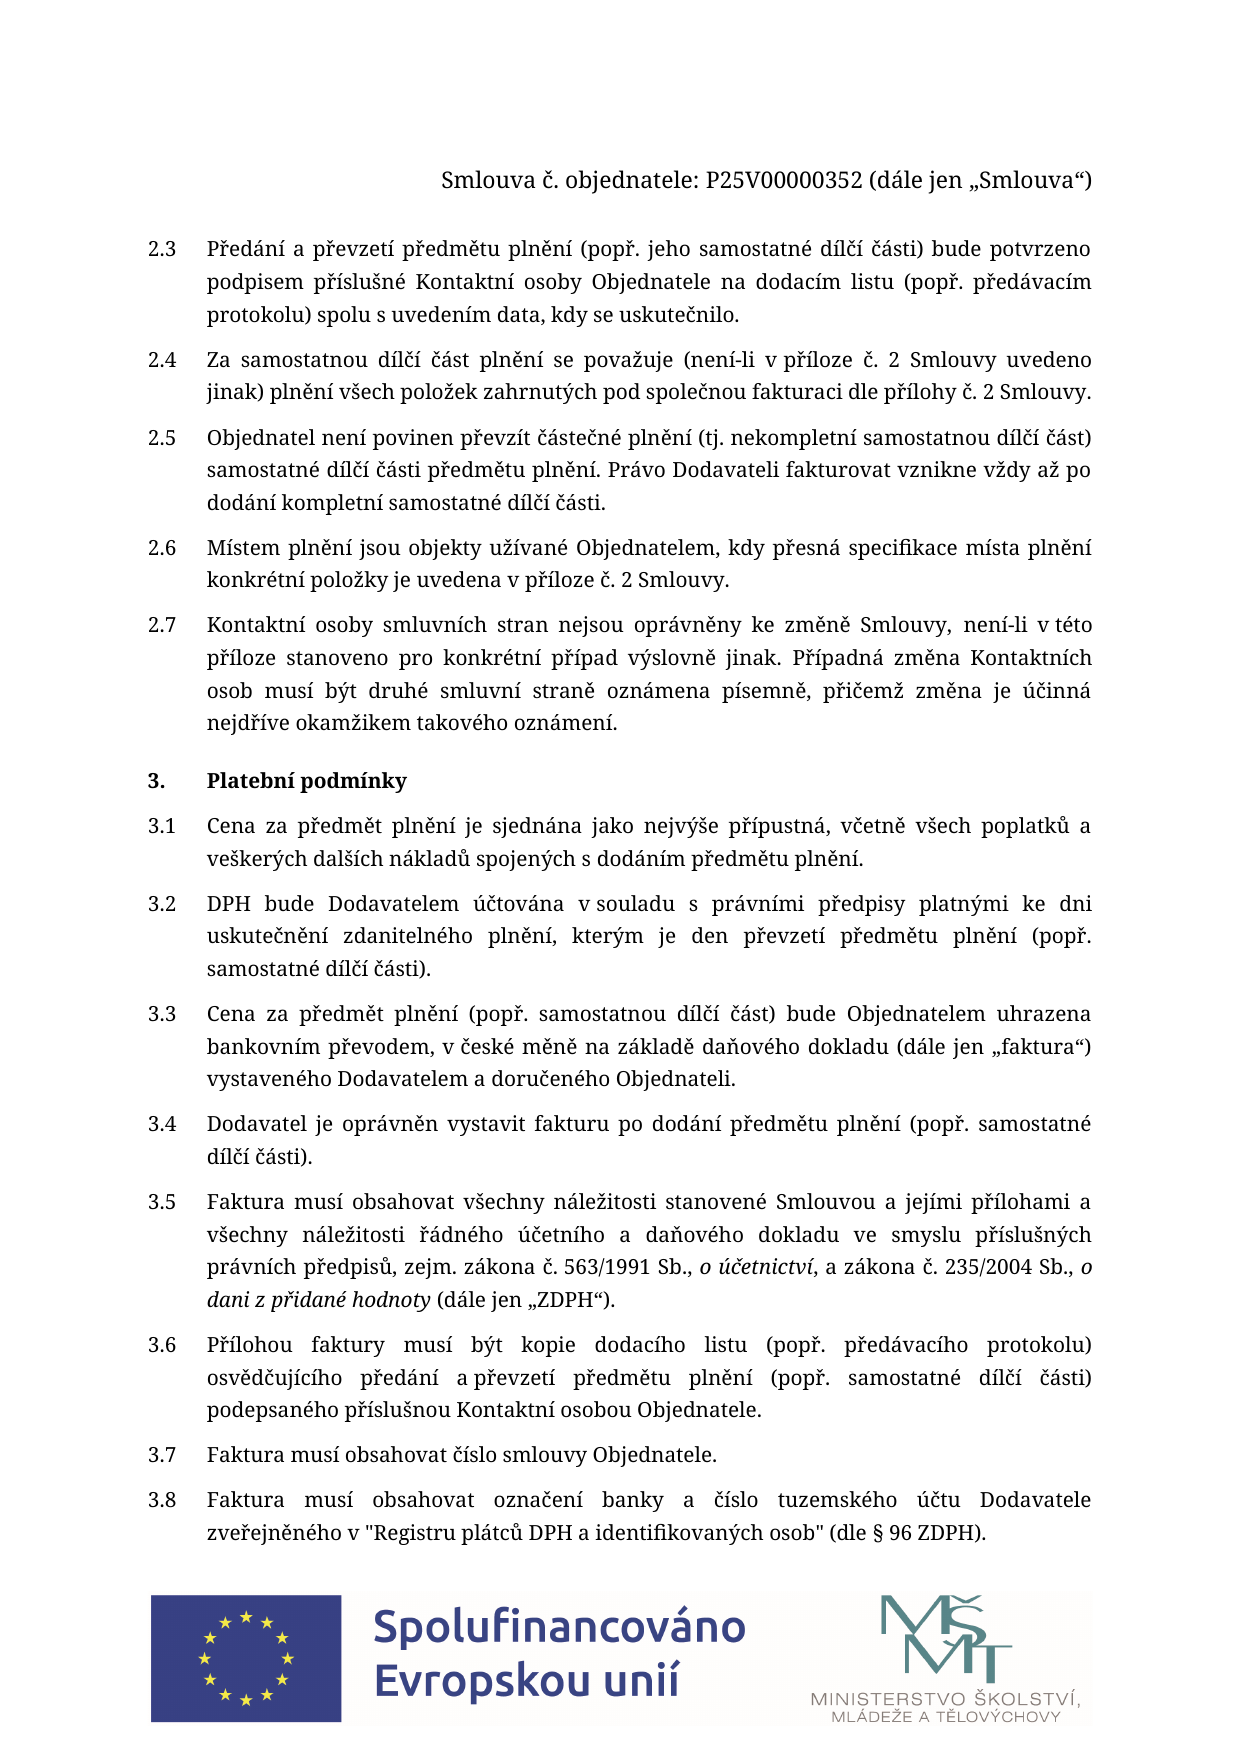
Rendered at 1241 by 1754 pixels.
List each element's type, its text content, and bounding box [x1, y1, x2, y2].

list Faktura musí obsahovat označení banky a číslo tuzemského účtu Dodavatele zveřejněného v "Registru plátců DPH a identifikovaných osob" (dle § 96 ZDPH). [148, 1486, 1093, 1547]
list Kontaktní osoby smluvních stran nejsou oprávněny ke změně Smlouvy, není-li v této příloze stanoveno pro konkrétní případ výslovně jinak. Případná změna Kontaktních osob musí být druhé smluvní straně oznámena písemně, přičemž změna je účinná nejdříve okamžikem takového oznámení. [148, 611, 1093, 737]
list Dodavatel je oprávněn vystavit fakturu po dodání předmětu plnění (popř. samostatné dílčí části). [148, 1109, 1093, 1171]
list Objednatel není povinen převzít částečné plnění (tj. nekompletní samostatnou dílčí část) samostatné dílčí části předmětu plnění. Právo Dodavateli fakturovat vznikne vždy až po dodání kompletní samostatné dílčí části. [148, 423, 1093, 516]
list Cena za předmět plnění je sjednána jako nejvýše přípustná, včetně všech poplatků a veškerých dalších nákladů spojených s dodáním předmětu plnění. [148, 811, 1093, 872]
list Předání a převzetí předmětu plnění (popř. jeho samostatné dílčí části) bude potvrzeno podpisem příslušné Kontaktní osoby Objednatele na dodacím listu (popř. předávacím protokolu) spolu s uvedením data, kdy se uskutečnilo. [148, 234, 1093, 328]
list Faktura musí obsahovat číslo smlouvy Objednatele. [148, 1440, 1093, 1469]
list Cena za předmět plnění (popř. samostatnou dílčí část) bude Objednatelem uhrazena bankovním převodem, v české měně na základě daňového dokladu (dále jen „faktura“) vystaveného Dodavatelem a doručeného Objednateli. [148, 999, 1093, 1093]
picture [147, 1591, 1093, 1726]
list Za samostatnou dílčí část plnění se považuje (není-li v příloze č. 2 Smlouvy uvedeno jinak) plnění všech položek zahrnutých pod společnou fakturaci dle přílohy č. 2 Smlouvy. [148, 345, 1093, 406]
list Přílohou faktury musí být kopie dodacího listu (popř. předávacího protokolu) osvědčujícího předání a převzetí předmětu plnění (popř. samostatné dílčí části) podepsaného příslušnou Kontaktní osobou Objednatele. [148, 1330, 1093, 1424]
list Faktura musí obsahovat všechny náležitosti stanovené Smlouvou a jejími přílohami a všechny náležitosti řádného účetního a daňového dokladu ve smyslu příslušných právních předpisů, zejm. zákona č. 563/1991 Sb., o účetnictví, a zákona č. 235/2004 Sb., o dani z přidané hodnoty (dále jen „ZDPH“). [148, 1187, 1093, 1313]
list Místem plnění jsou objekty užívané Objednatelem, kdy přesná specifikace místa plnění konkrétní položky je uvedena v příloze č. 2 Smlouvy. [148, 533, 1093, 594]
list DPH bude Dodavatelem účtována v souladu s právními předpisy platnými ke dni uskutečnění zdanitelného plnění, kterým je den převzetí předmětu plnění (popř. samostatné dílčí části). [148, 889, 1093, 982]
list Platební podmínky [148, 766, 1093, 794]
